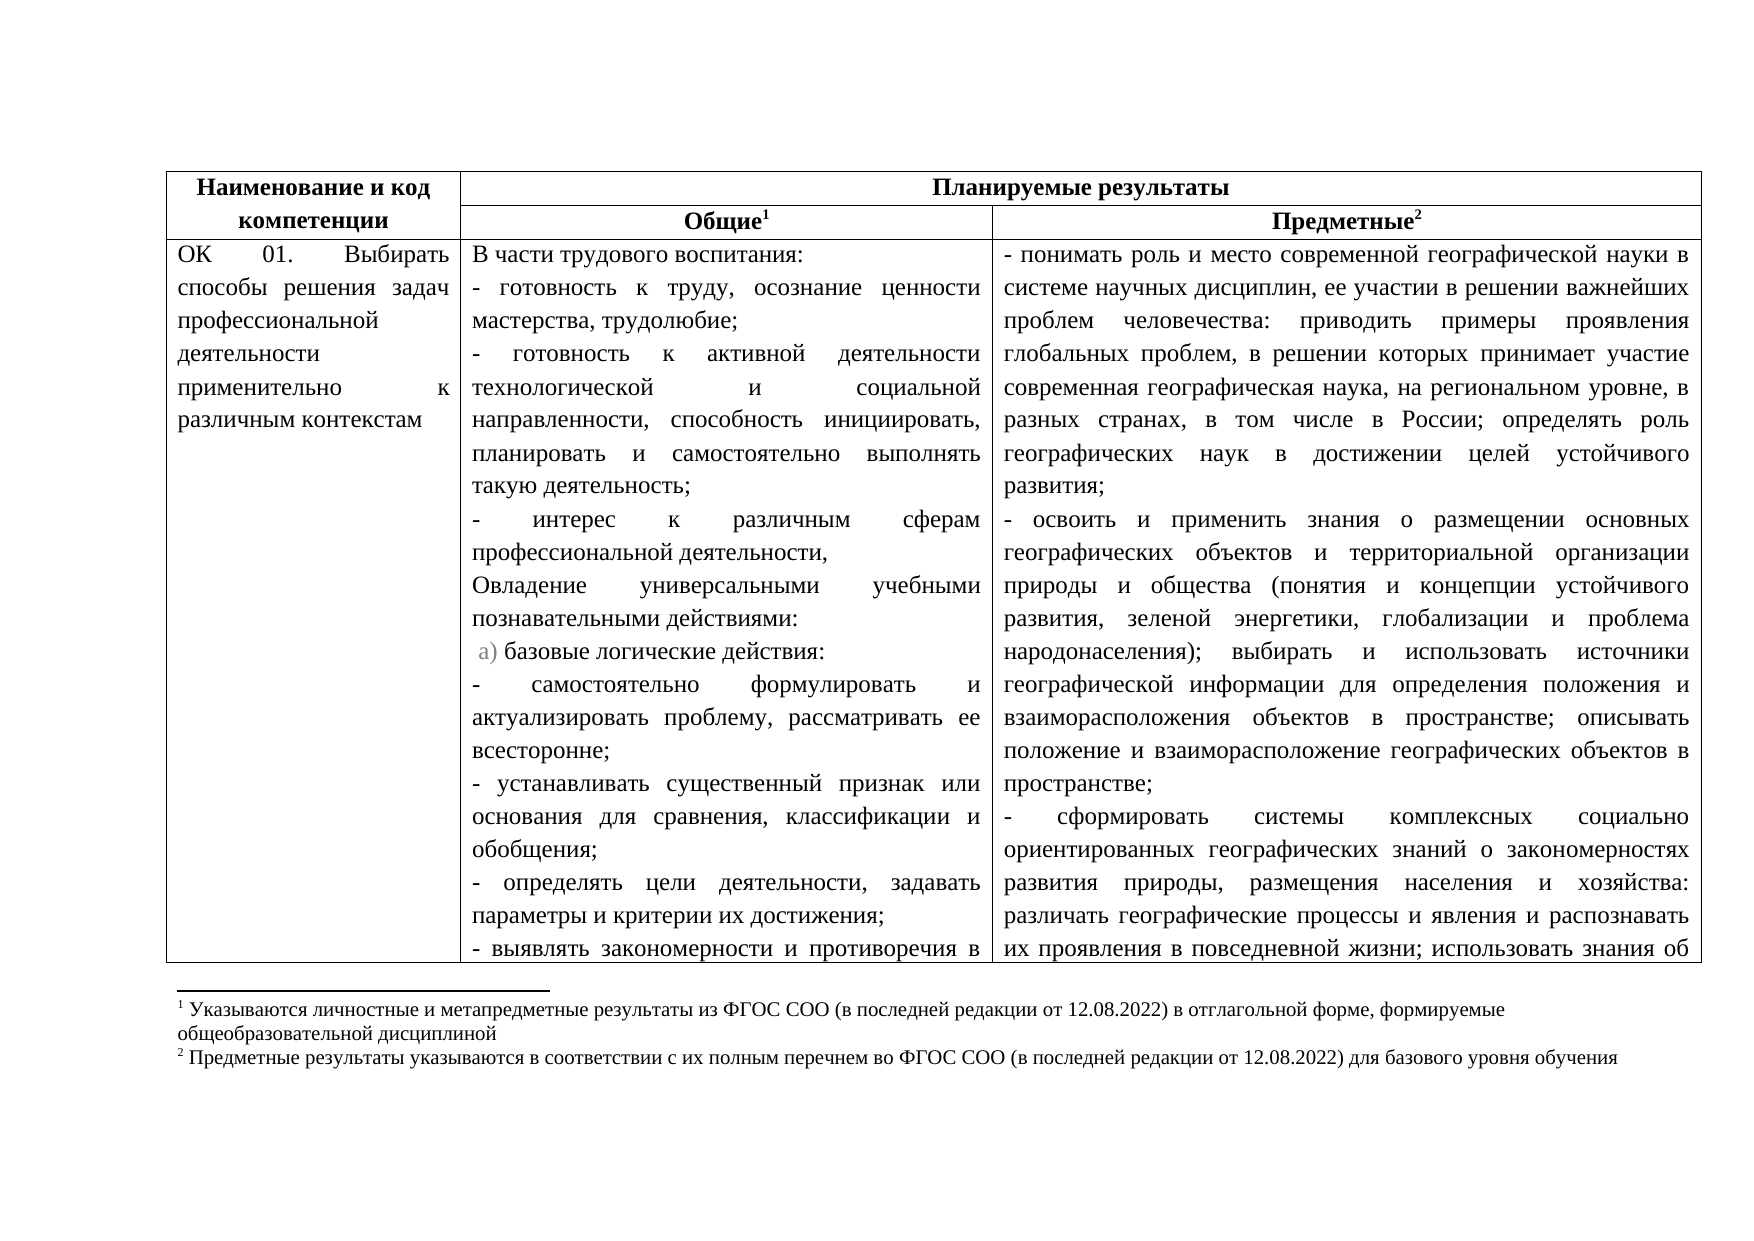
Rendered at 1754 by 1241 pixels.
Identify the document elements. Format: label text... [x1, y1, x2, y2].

table_header Наименование и код компетенции [167, 172, 460, 238]
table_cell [461, 240, 992, 962]
table_header Планируемые результаты [461, 172, 1701, 205]
table_cell Общие [461, 206, 992, 238]
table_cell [167, 240, 460, 962]
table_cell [993, 240, 1701, 962]
table_cell Предметные [993, 206, 1701, 238]
